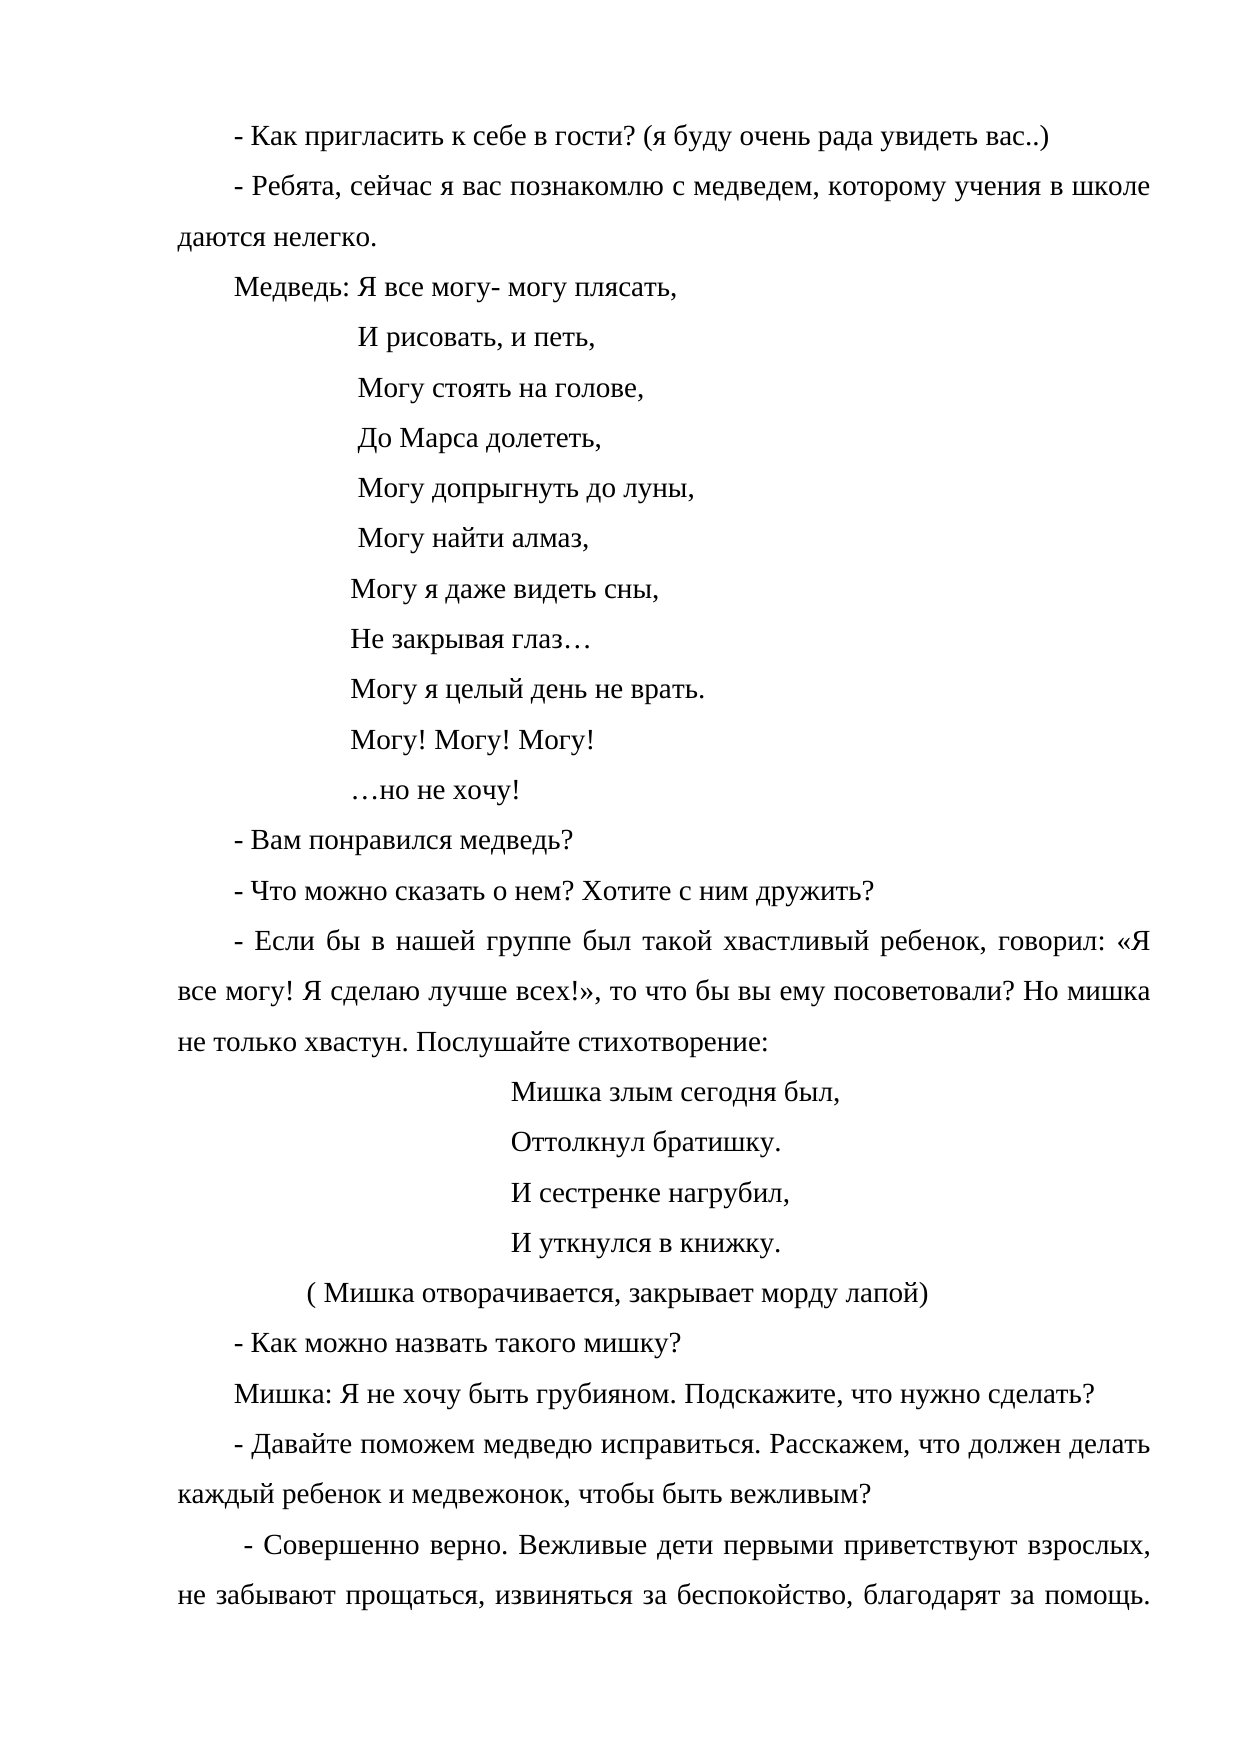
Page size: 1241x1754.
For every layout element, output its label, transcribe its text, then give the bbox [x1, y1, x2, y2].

text Могу! Могу! Могу! [177, 722, 1152, 755]
text ( Мишка отворачивается, закрывает морду лапой) [177, 1275, 1152, 1309]
text Могу найти алмаз, [177, 521, 1152, 554]
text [177, 1527, 1152, 1611]
text Мишка: Я не хочу быть грубияном. Подскажите, что нужно сделать? [177, 1376, 1152, 1409]
text Медведь: Я все могу- могу плясать, [177, 269, 1152, 303]
text - Что можно сказать о нем? Хотите с ним дружить? [177, 873, 1152, 906]
text - Вам понравился медведь? [177, 822, 1152, 856]
text И рисовать, и петь, [177, 319, 1152, 353]
text Не закрывая глаз… [177, 621, 1152, 655]
text - Как пригласить к себе в гости? (я буду очень рада увидеть вас..) [177, 118, 1152, 152]
text Могу допрыгнуть до луны, [177, 470, 1152, 504]
text - Ребята, сейчас я вас познакомлю с медведем, которому учения в школе даются нелегко. [177, 168, 1152, 252]
text И уткнулся в книжку. [177, 1225, 1152, 1258]
text - Давайте поможем медведю исправиться. Расскажем, что должен делать каждый ребенок и медвежонок, чтобы быть вежливым? [177, 1426, 1152, 1510]
text Могу я целый день не врать. [177, 672, 1152, 705]
text - Как можно назвать такого мишку? [177, 1326, 1152, 1359]
text - Если бы в нашей группе был такой хвастливый ребенок, говорил: «Я все могу! Я сделаю лучше всех!», то что бы вы ему посоветовали? Но мишка не только хвастун. Послушайте стихотворение: [177, 923, 1152, 1057]
text Мишка злым сегодня был, [177, 1074, 1152, 1108]
text И сестренке нагрубил, [177, 1175, 1152, 1208]
text Могу я даже видеть сны, [177, 571, 1152, 604]
text Оттолкнул братишку. [177, 1124, 1152, 1158]
text До Марса долететь, [177, 420, 1152, 453]
text …но не хочу! [177, 772, 1152, 806]
text Могу стоять на голове, [177, 370, 1152, 403]
